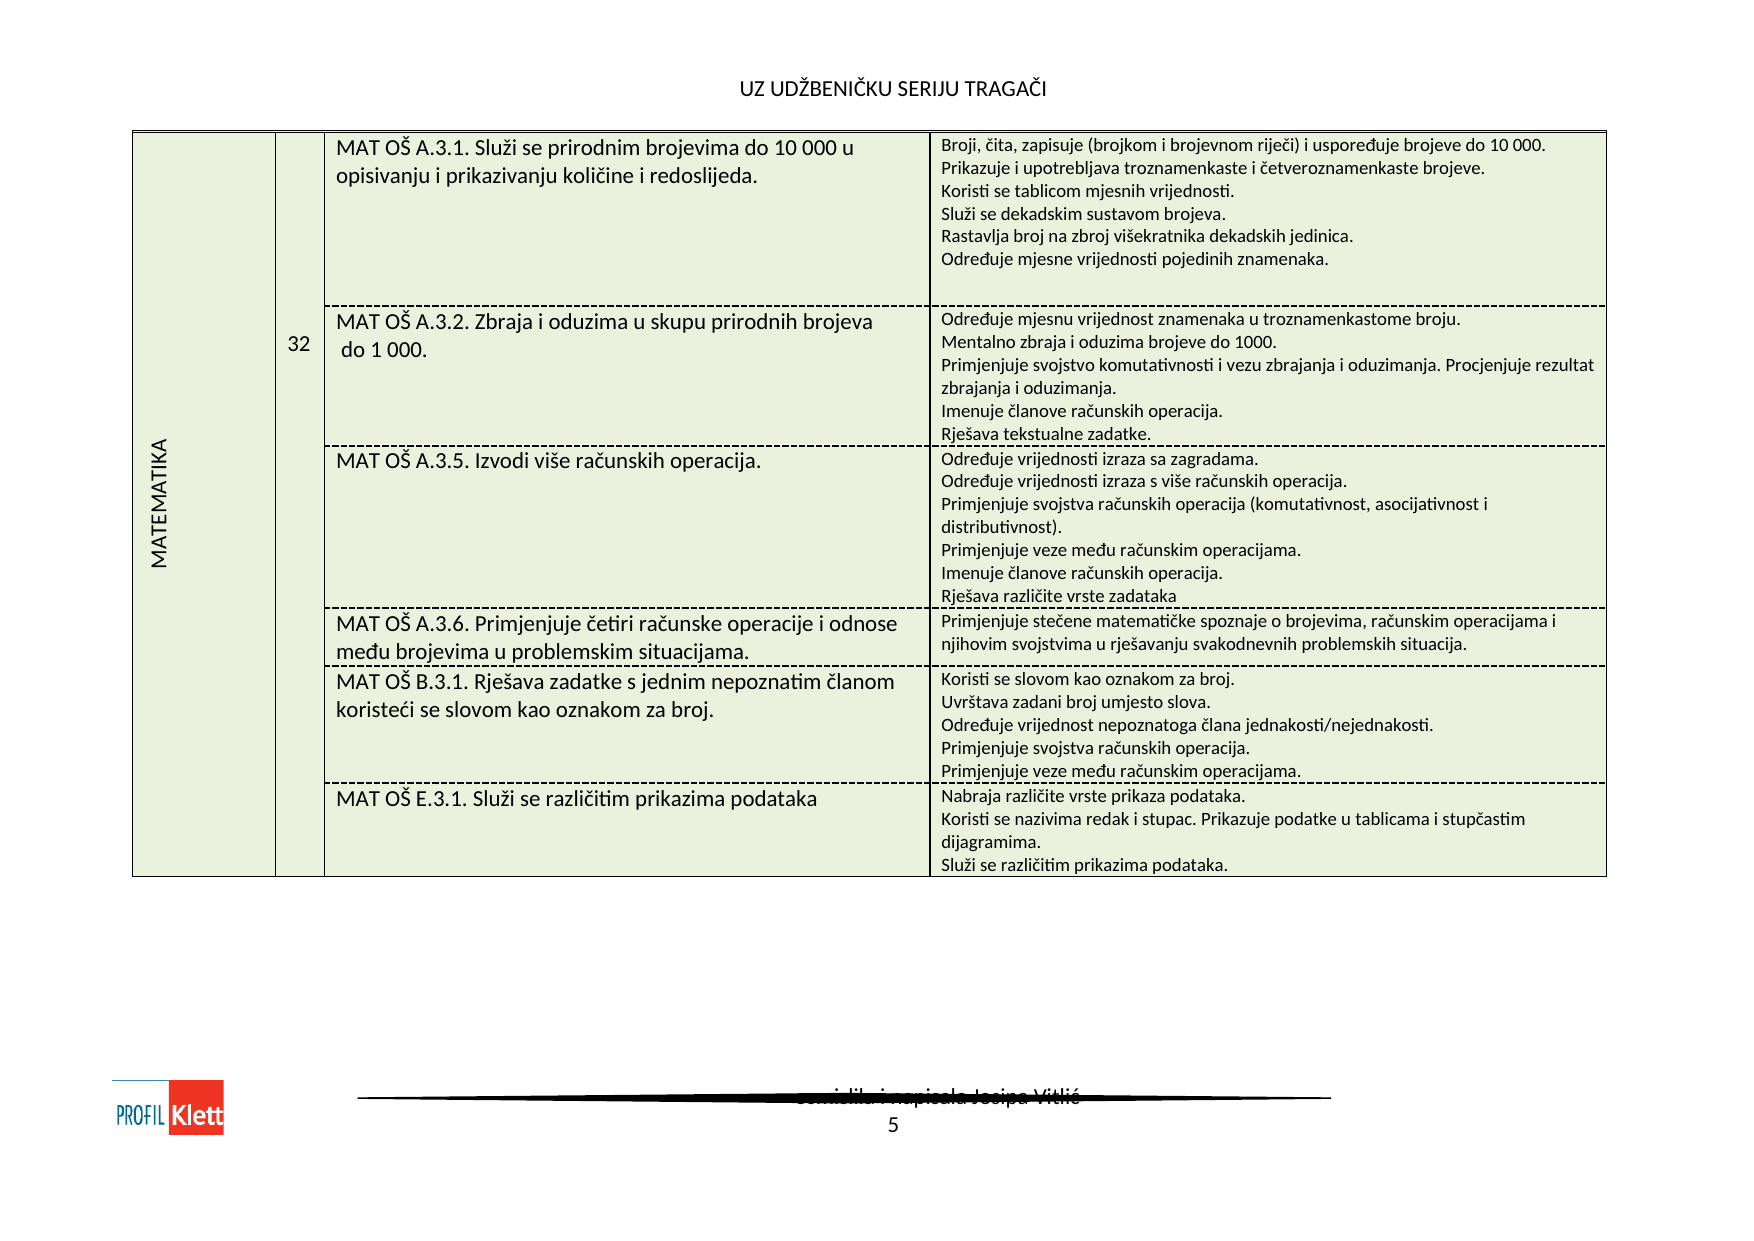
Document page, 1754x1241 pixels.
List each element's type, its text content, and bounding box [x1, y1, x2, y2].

table_cell Određuje vrijednosti izraza sa zagradama. Određuje vrijednosti izraza s više računskih operacija. Primjenjuje svojstva računskih operacija (komutativnost, asocijativnost i distributivnost). Primjenjuje veze među računskim operacijama. Imenuje članove računskih operacija. Rješava različite vrste zadataka [931, 445, 1606, 607]
table_cell Primjenjuje stečene matematičke spoznaje o brojevima, računskim operacijama i njihovim svojstvima u rješavanju svakodnevnih problemskih situacija. [931, 607, 1606, 665]
table_cell Koristi se slovom kao oznakom za broj. Uvrštava zadani broj umjesto slova. Određuje vrijednost nepoznatoga člana jednakosti/nejednakosti. Primjenjuje svojstva računskih operacija. Primjenjuje veze među računskim operacijama. [931, 665, 1606, 782]
table_cell MAT OŠ A.3.1. Služi se prirodnim brojevima do 10 000 u opisivanju i prikazivanju količine i redoslijeda. [325, 133, 929, 305]
table_cell MAT OŠ E.3.1. Služi se različitim prikazima podataka [325, 782, 929, 876]
table_cell 32 [276, 133, 324, 876]
table_cell Broji, čita, zapisuje (brojkom i brojevnom riječi) i uspoređuje brojeve do 10 000. Prikazuje i upotrebljava troznamenkaste i četveroznamenkaste brojeve. Koristi se tablicom mjesnih vrijednosti. Služi se dekadskim sustavom brojeva. Rastavlja broj na zbroj višekratnika dekadskih jedinica. Određuje mjesne vrijednosti pojedinih znamenaka. [931, 133, 1606, 305]
table_cell MAT OŠ A.3.5. Izvodi više računskih operacija. [325, 445, 929, 607]
table_cell MAT OŠ A.3.6. Primjenjuje četiri računske operacije i odnose među brojevima u problemskim situacijama. [325, 607, 929, 665]
table_cell MAT OŠ A.3.2. Zbraja i oduzima u skupu prirodnih brojeva do 1 000. [325, 305, 929, 444]
table_cell MATEMATIKA [133, 133, 275, 876]
table_cell MAT OŠ B.3.1. Rješava zadatke s jednim nepoznatim članom koristeći se slovom kao oznakom za broj. [325, 665, 929, 782]
table_cell Određuje mjesnu vrijednost znamenaka u troznamenkastome broju. Mentalno zbraja i oduzima brojeve do 1000. Primjenjuje svojstvo komutativnosti i vezu zbrajanja i oduzimanja. Procjenjuje rezultat zbrajanja i oduzimanja. Imenuje članove računskih operacija. Rješava tekstualne zadatke. [931, 305, 1606, 444]
picture [111, 1080, 224, 1134]
table_cell Nabraja različite vrste prikaza podataka. Koristi se nazivima redak i stupac. Prikazuje podatke u tablicama i stupčastim dijagramima. Služi se različitim prikazima podataka. [931, 782, 1606, 876]
